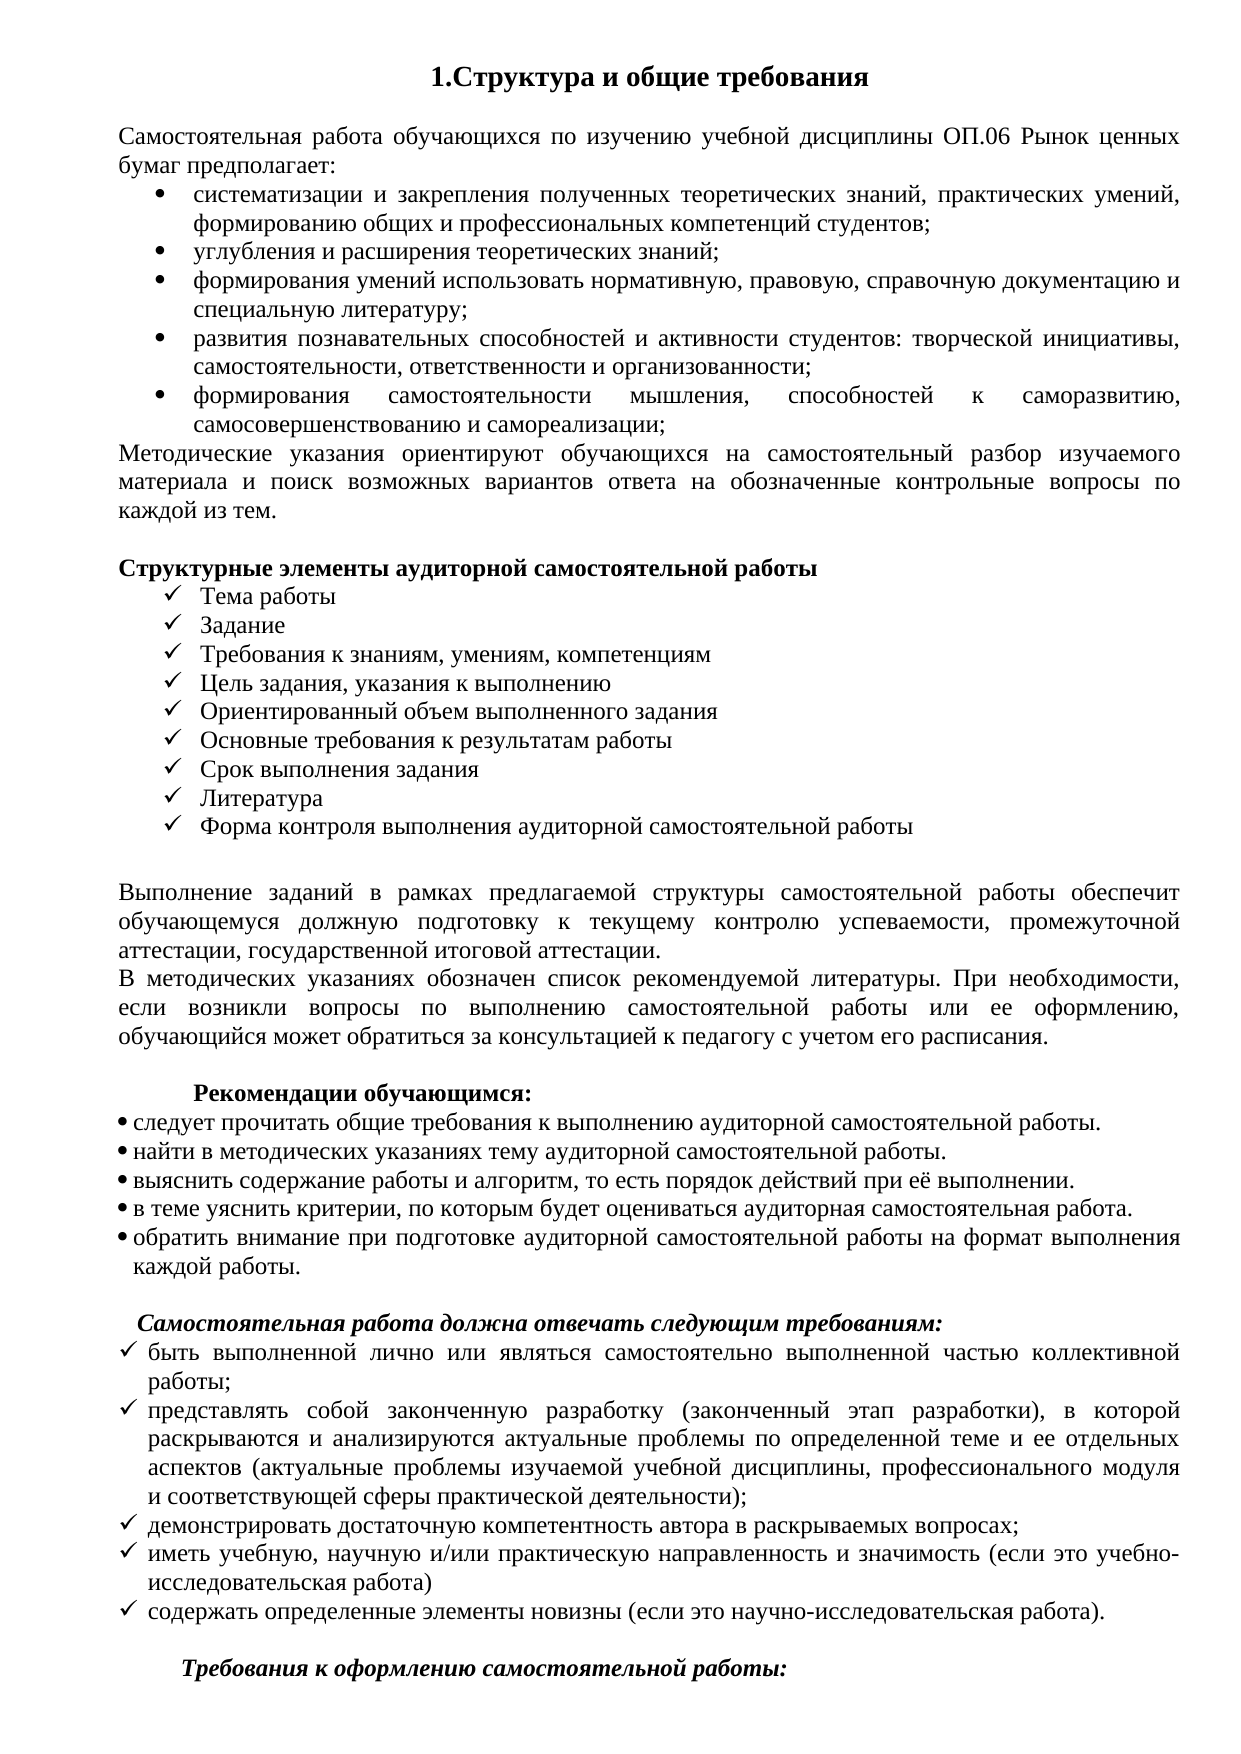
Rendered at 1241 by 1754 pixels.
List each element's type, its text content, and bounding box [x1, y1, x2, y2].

list следует прочитать общие требования к выполнению аудиторной самостоятельной работы. [118, 1107, 1181, 1136]
list Ориентированный объем выполненного задания [162, 696, 1181, 725]
list углубления и расширения теоретических знаний; [156, 236, 1181, 265]
text Структурные элементы аудиторной самостоятельной работы [118, 553, 1181, 581]
list Основные требования к результатам работы [162, 725, 1181, 754]
text Рекомендации обучающимся: [193, 1078, 1181, 1107]
text Выполнение заданий в рамках предлагаемой структуры самостоятельной работы обеспечит обучающемуся должную подготовку к текущему контролю успеваемости, промежуточной аттестации, государственной итоговой аттестации. [118, 877, 1181, 963]
list формирования умений использовать нормативную, правовую, справочную документацию и специальную литературу; [156, 265, 1181, 323]
text Требования к оформлению самостоятельной работы: [181, 1653, 1181, 1682]
list иметь учебную, научную и/или практическую направленность и значимость (если это учебно-исследовательская работа) [118, 1538, 1181, 1596]
text Методические указания ориентируют обучающихся на самостоятельный разбор изучаемого материала и поиск возможных вариантов ответа на обозначенные контрольные вопросы по каждой из тем. [118, 438, 1181, 524]
list быть выполненной лично или являться самостоятельно выполненной частью коллективной работы; [118, 1337, 1181, 1395]
list Задание [162, 610, 1181, 639]
list выяснить содержание работы и алгоритм, то есть порядок действий при её выполнении. [118, 1165, 1181, 1193]
list Тема работы [162, 581, 1181, 610]
list демонстрировать достаточную компетентность автора в раскрываемых вопросах; [118, 1510, 1181, 1538]
text 1.Структура и общие требования [118, 59, 1181, 93]
list в теме уяснить критерии, по которым будет оцениваться аудиторная самостоятельная работа. [118, 1193, 1181, 1222]
list Цель задания, указания к выполнению [162, 668, 1181, 696]
list развития познавательных способностей и активности студентов: творческой инициативы, самостоятельности, ответственности и организованности; [156, 323, 1181, 380]
list Требования к знаниям, умениям, компетенциям [162, 639, 1181, 668]
list формирования самостоятельности мышления, способностей к саморазвитию, самосовершенствованию и самореализации; [156, 380, 1181, 438]
text Самостоятельная работа обучающихся по изучению учебной дисциплины ОП.06 Рынок ценных бумаг предполагает: [118, 121, 1181, 179]
list Срок выполнения задания [162, 754, 1181, 783]
text Самостоятельная работа должна отвечать следующим требованиям: [137, 1308, 1181, 1337]
list систематизации и закрепления полученных теоретических знаний, практических умений, формированию общих и профессиональных компетенций студентов; [156, 179, 1181, 236]
list Форма контроля выполнения аудиторной самостоятельной работы [162, 811, 1181, 840]
list Литература [162, 783, 1181, 811]
list найти в методических указаниях тему аудиторной самостоятельной работы. [118, 1136, 1181, 1165]
list содержать определенные элементы новизны (если это научно-исследовательская работа). [118, 1596, 1181, 1625]
list обратить внимание при подготовке аудиторной самостоятельной работы на формат выполнения каждой работы. [118, 1222, 1181, 1280]
text В методических указаниях обозначен список рекомендуемой литературы. При необходимости, если возникли вопросы по выполнению самостоятельной работы или ее оформлению, обучающийся может обратиться за консультацией к педагогу с учетом его расписания. [118, 963, 1180, 1050]
list представлять собой законченную разработку (законченный этап разработки), в которой раскрываются и анализируются актуальные проблемы по определенной теме и ее отдельных аспектов (актуальные проблемы изучаемой учебной дисциплины, профессионального модуля и соответствующей сферы практической деятельности); [118, 1395, 1181, 1510]
